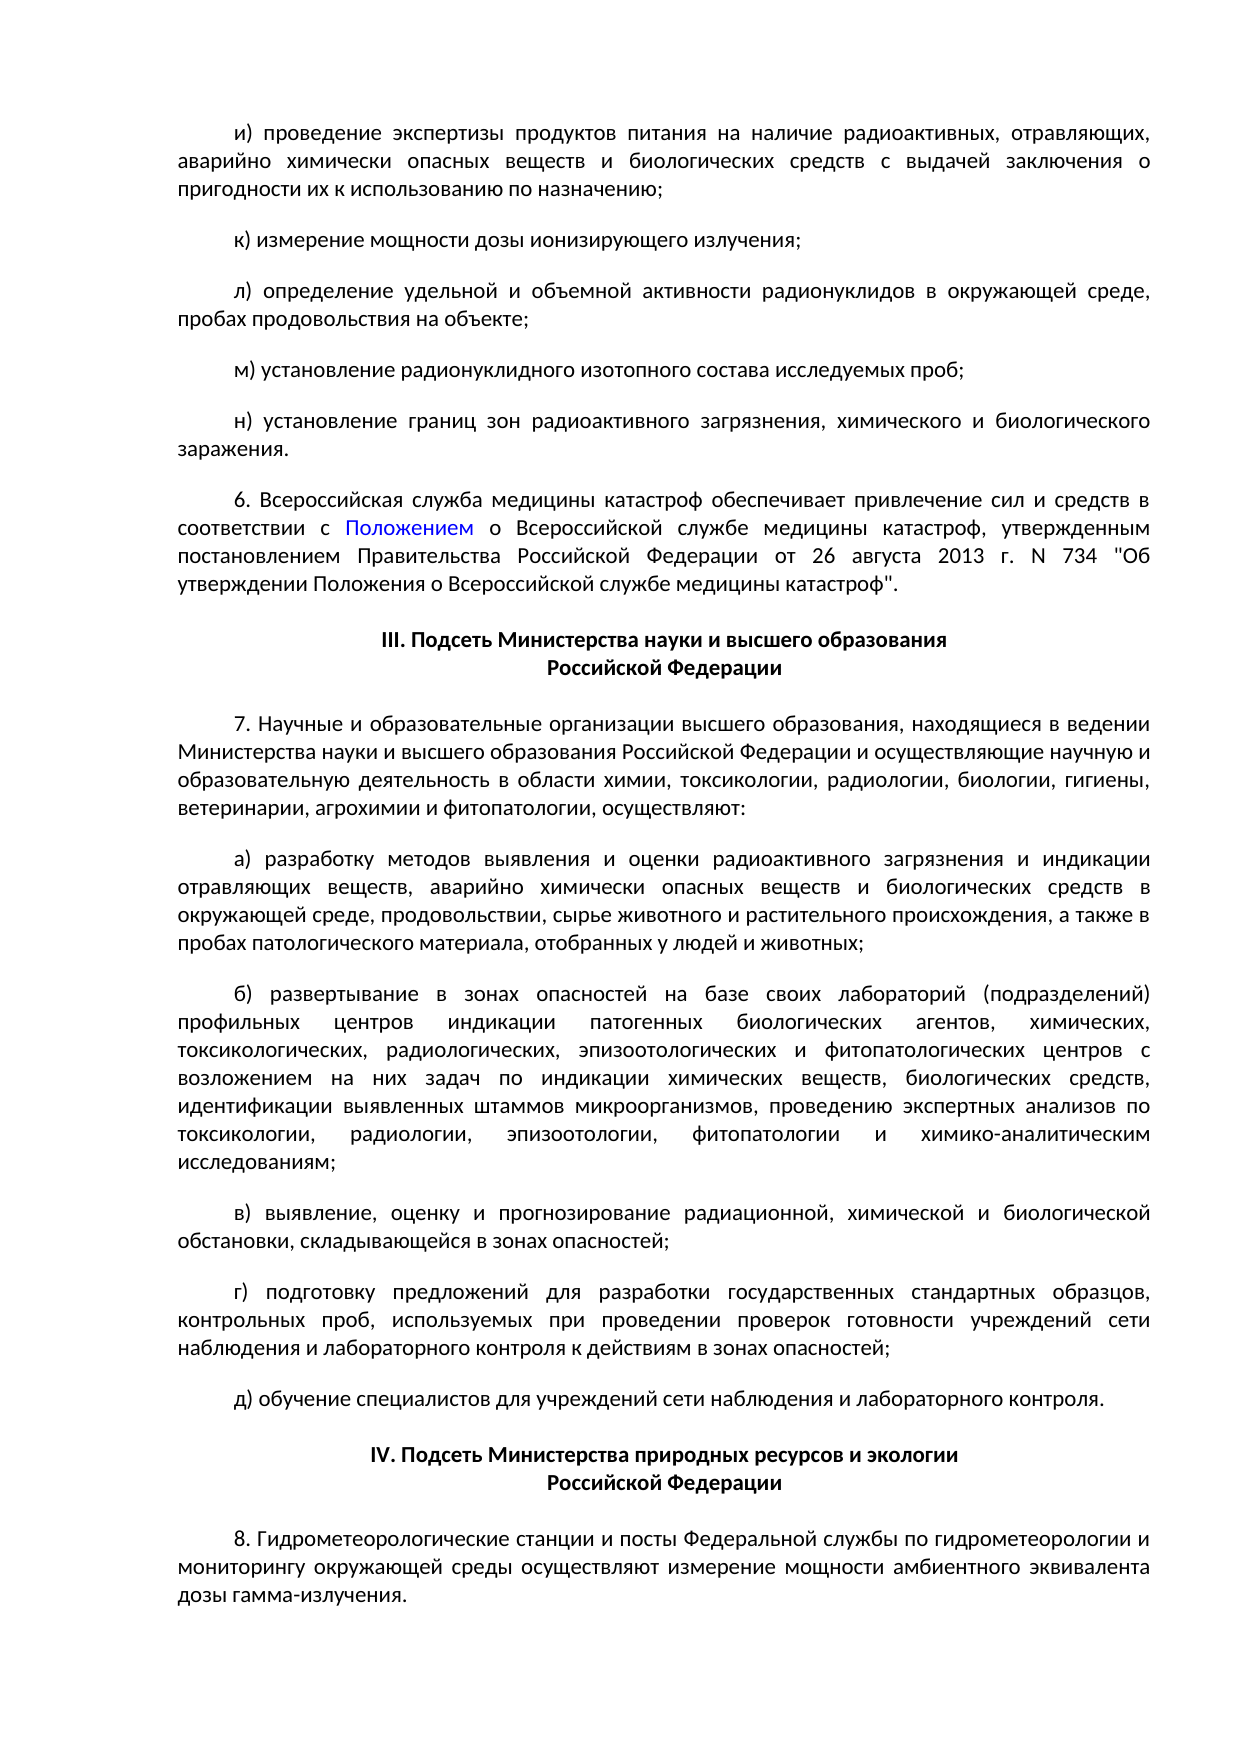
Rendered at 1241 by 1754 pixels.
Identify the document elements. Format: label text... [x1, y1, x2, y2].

text л) определение удельной и объемной активности радионуклидов в окружающей среде, пробах продовольствия на объекте; [177, 276, 1152, 332]
text а) разработку методов выявления и оценки радиоактивного загрязнения и индикации отравляющих веществ, аварийно химически опасных веществ и биологических средств в окружающей среде, продовольствии, сырье животного и растительного происхождения, а также в пробах патологического материала, отобранных у людей и животных; [177, 844, 1152, 956]
text д) обучение специалистов для учреждений сети наблюдения и лабораторного контроля. [177, 1384, 1152, 1412]
text б) развертывание в зонах опасностей на базе своих лабораторий (подразделений) профильных центров индикации патогенных биологических агентов, химических, токсикологических, радиологических, эпизоотологических и фитопатологических центров с возложением на них задач по индикации химических веществ, биологических средств, идентификации выявленных штаммов микроорганизмов, проведению экспертных анализов по токсикологии, радиологии, эпизоотологии, фитопатологии и химико-аналитическим исследованиям; [177, 979, 1152, 1175]
text к) измерение мощности дозы ионизирующего излучения; [177, 225, 1152, 253]
title Российской Федерации [177, 1468, 1152, 1496]
text г) подготовку предложений для разработки государственных стандартных образцов, контрольных проб, используемых при проведении проверок готовности учреждений сети наблюдения и лабораторного контроля к действиям в зонах опасностей; [177, 1277, 1152, 1361]
text 6. Всероссийская служба медицины катастроф обеспечивает привлечение сил и средств в соответствии с Положением о Всероссийской службе медицины катастроф, утвержденным постановлением Правительства Российской Федерации от 26 августа 2013 г. N 734 "Об утверждении Положения о Всероссийской службе медицины катастроф". [177, 485, 1152, 597]
title IV. Подсеть Министерства природных ресурсов и экологии [177, 1440, 1152, 1468]
text в) выявление, оценку и прогнозирование радиационной, химической и биологической обстановки, складывающейся в зонах опасностей; [177, 1198, 1152, 1254]
text н) установление границ зон радиоактивного загрязнения, химического и биологического заражения. [177, 406, 1152, 462]
text м) установление радионуклидного изотопного состава исследуемых проб; [177, 355, 1152, 383]
text 8. Гидрометеорологические станции и посты Федеральной службы по гидрометеорологии и мониторингу окружающей среды осуществляют измерение мощности амбиентного эквивалента дозы гамма-излучения. [177, 1524, 1152, 1608]
title Российской Федерации [177, 653, 1152, 681]
title III. Подсеть Министерства науки и высшего образования [177, 625, 1152, 653]
text и) проведение экспертизы продуктов питания на наличие радиоактивных, отравляющих, аварийно химически опасных веществ и биологических средств с выдачей заключения о пригодности их к использованию по назначению; [177, 118, 1152, 202]
text 7. Научные и образовательные организации высшего образования, находящиеся в ведении Министерства науки и высшего образования Российской Федерации и осуществляющие научную и образовательную деятельность в области химии, токсикологии, радиологии, биологии, гигиены, ветеринарии, агрохимии и фитопатологии, осуществляют: [177, 709, 1152, 821]
